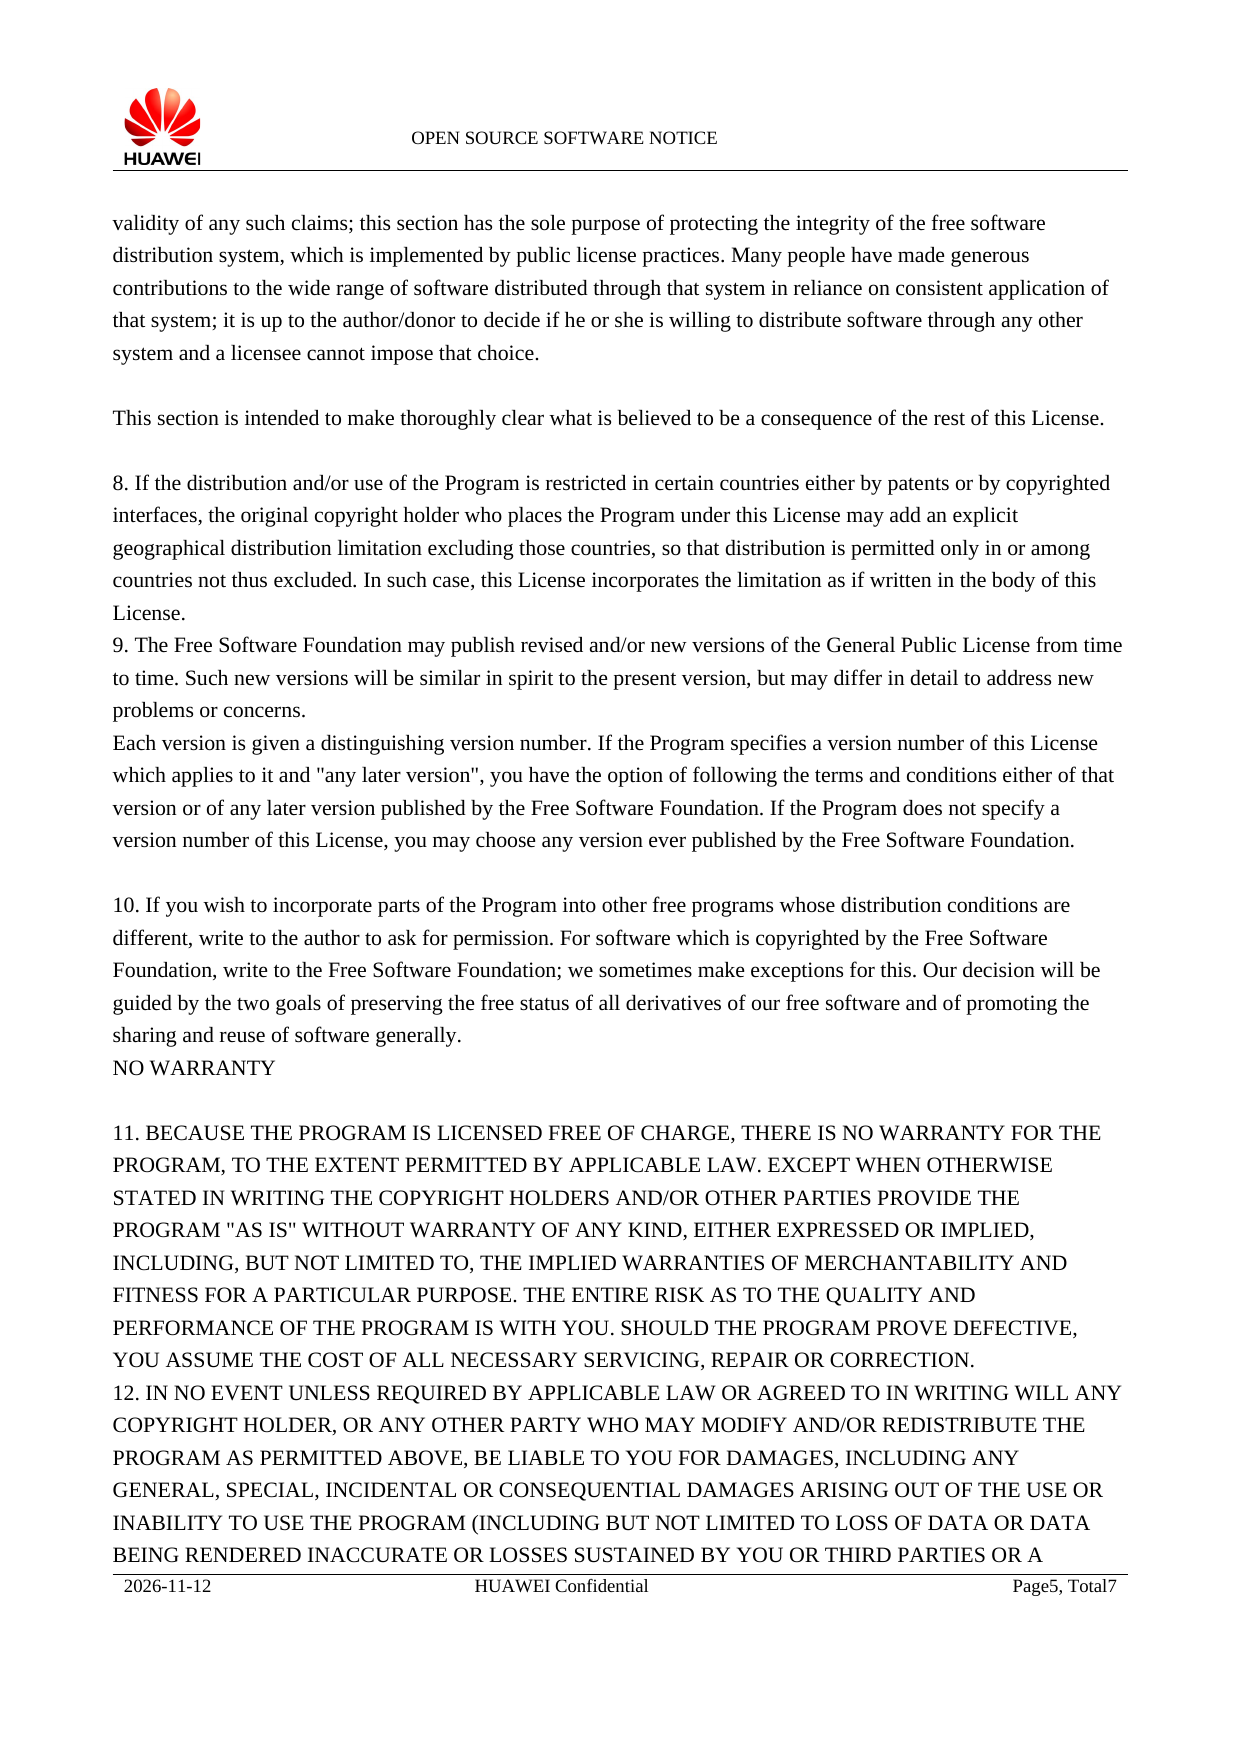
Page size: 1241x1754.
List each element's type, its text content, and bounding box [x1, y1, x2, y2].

text 11. BECAUSE THE PROGRAM IS LICENSED FREE OF CHARGE, THERE IS NO WARRANTY FOR THE PROGRAM, TO THE EXTENT PERMITTED BY APPLICABLE LAW. EXCEPT WHEN OTHERWISE STATED IN WRITING THE COPYRIGHT HOLDERS AND/OR OTHER PARTIES PROVIDE THE PROGRAM "AS IS" WITHOUT WARRANTY OF ANY KIND, EITHER EXPRESSED OR IMPLIED, INCLUDING, BUT NOT LIMITED TO, THE IMPLIED WARRANTIES OF MERCHANTABILITY AND FITNESS FOR A PARTICULAR PURPOSE. THE ENTIRE RISK AS TO THE QUALITY AND PERFORMANCE OF THE PROGRAM IS WITH YOU. SHOULD THE PROGRAM PROVE DEFECTIVE, YOU ASSUME THE COST OF ALL NECESSARY SERVICING, REPAIR OR CORRECTION. [112, 1116, 1128, 1376]
text This section is intended to make thoroughly clear what is believed to be a consequence of the rest of this License. [112, 401, 1128, 434]
text 10. If you wish to incorporate parts of the Program into other free programs whose distribution conditions are different, write to the author to ask for permission. For software which is copyrighted by the Free Software Foundation, write to the Free Software Foundation; we sometimes make exceptions for this. Our decision will be guided by the two goals of preserving the free status of all derivatives of our free software and of promoting the sharing and reuse of software generally. [112, 889, 1128, 1051]
picture [124, 88, 201, 165]
text 9. The Free Software Foundation may publish revised and/or new versions of the General Public License from time to time. Such new versions will be similar in spirit to the present version, but may differ in detail to address new problems or concerns. [112, 629, 1128, 726]
text 8. If the distribution and/or use of the Program is restricted in certain countries either by patents or by copyrighted interfaces, the original copyright holder who places the Program under this License may add an explicit geographical distribution limitation excluding those countries, so that distribution is permitted only in or among countries not thus excluded. In such case, this License incorporates the limitation as if written in the body of this License. [112, 466, 1128, 629]
text Each version is given a distinguishing version number. If the Program specifies a version number of this License which applies to it and "any later version", you have the option of following the terms and conditions either of that version or of any later version published by the Free Software Foundation. If the Program does not specify a version number of this License, you may choose any version ever published by the Free Software Foundation. [112, 726, 1128, 856]
text NO WARRANTY [112, 1051, 1128, 1084]
